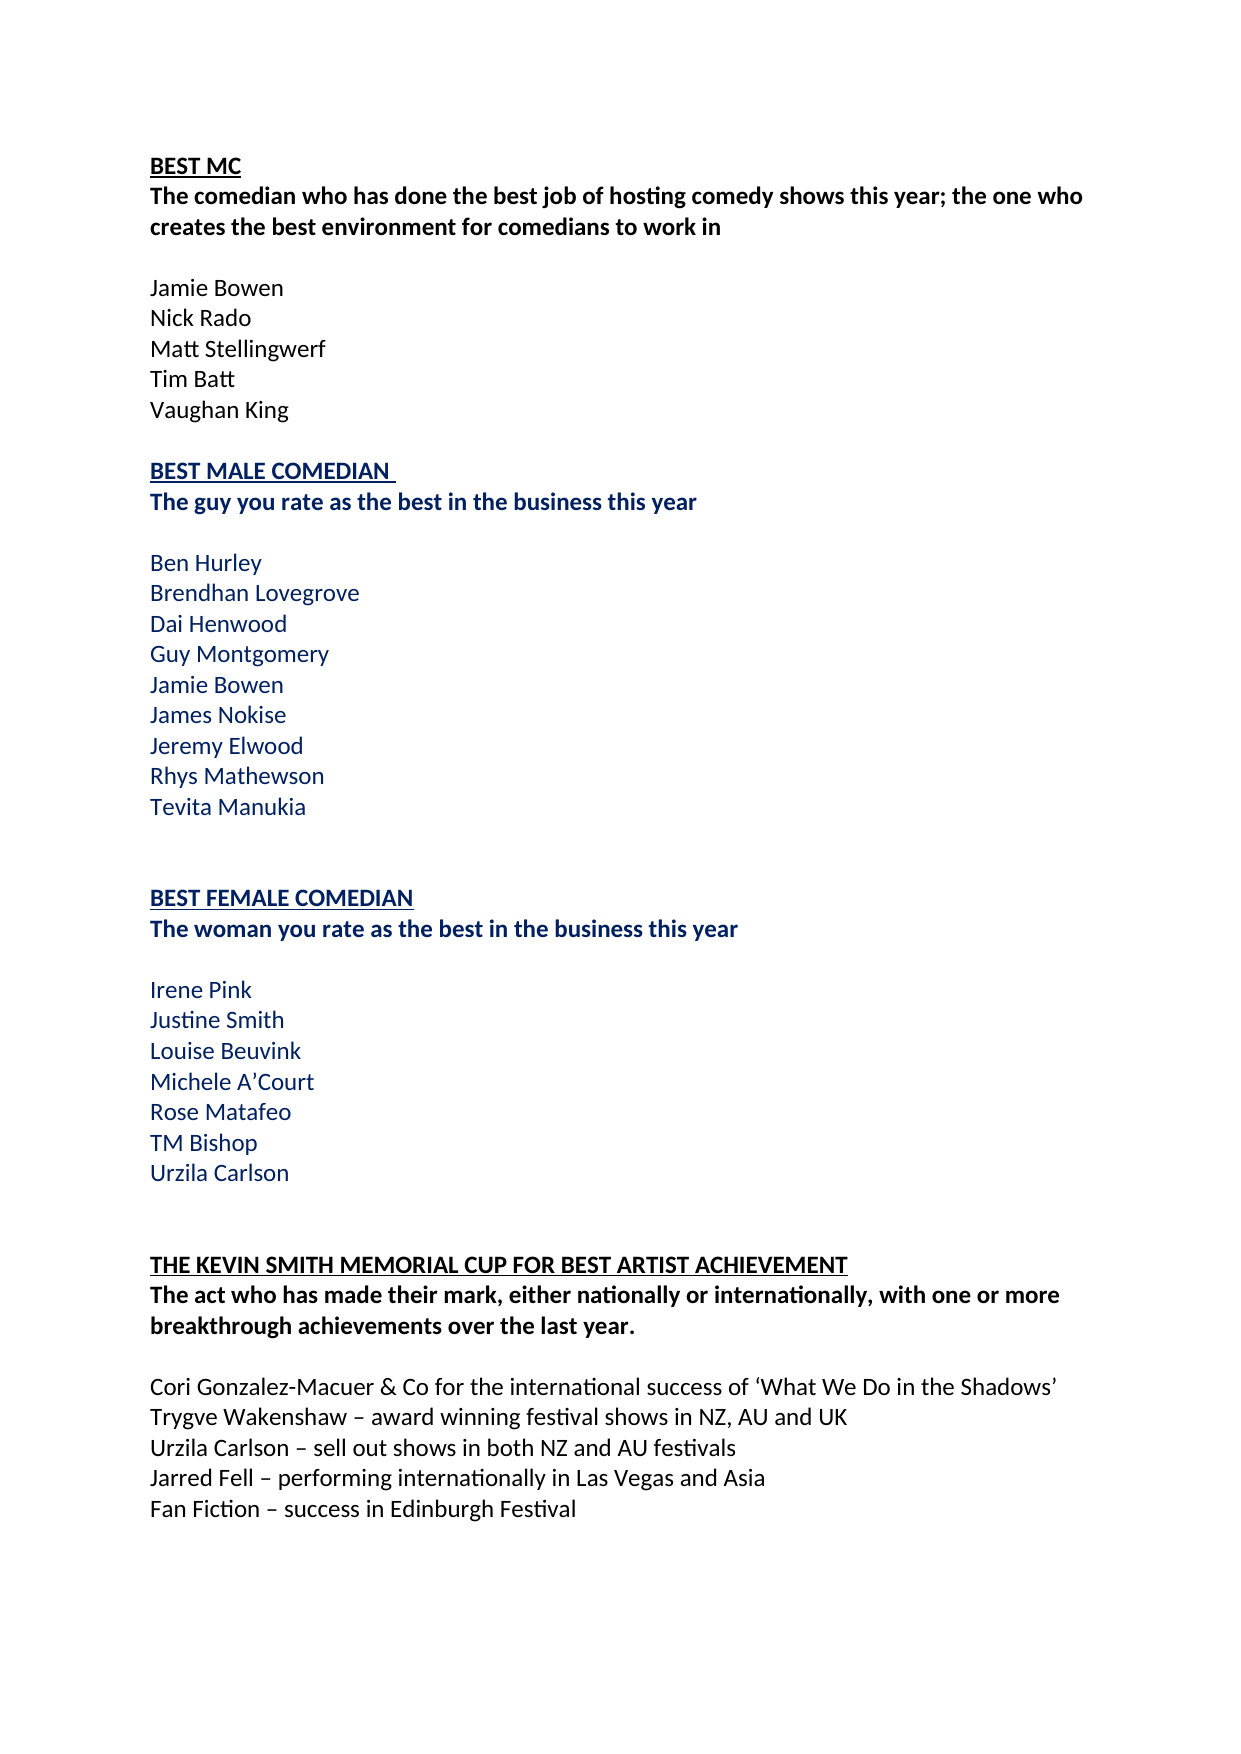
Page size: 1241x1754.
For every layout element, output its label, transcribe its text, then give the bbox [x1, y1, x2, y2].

text Irene Pink [150, 974, 1090, 1004]
text Louise Beuvink [150, 1035, 1090, 1066]
text Jamie Bowen [150, 669, 1090, 699]
text Michele A’Court [150, 1066, 1090, 1096]
text Jamie Bowen [150, 272, 1090, 303]
text Urzila Carlson – sell out shows in both NZ and AU festivals [150, 1432, 1090, 1462]
text Trygve Wakenshaw – award winning festival shows in NZ, AU and UK [150, 1401, 1090, 1432]
text Urzila Carlson [150, 1157, 1090, 1188]
text Vaughan King [150, 394, 1090, 425]
text The woman you rate as the best in the business this year [150, 913, 1090, 943]
text The guy you rate as the best in the business this year [150, 486, 1090, 516]
text Jarred Fell – performing internationally in Las Vegas and Asia [150, 1462, 1090, 1493]
text Matt Stellingwerf [150, 333, 1090, 364]
text James Nokise [150, 699, 1090, 730]
text Jeremy Elwood [150, 730, 1090, 760]
text Rose Matafeo [150, 1096, 1090, 1127]
text Cori Gonzalez-Macuer & Co for the international success of ‘What We Do in the Shadows’ [150, 1371, 1090, 1401]
text Nick Rado [150, 303, 1090, 333]
text Ben Hurley [150, 547, 1090, 577]
text The act who has made their mark, either nationally or internationally, with one or more breakthrough achievements over the last year. [150, 1279, 1090, 1340]
text The comedian who has done the best job of hosting comedy shows this year; the one who creates the best environment for comedians to work in [150, 181, 1090, 242]
text TM Bishop [150, 1127, 1090, 1157]
text Guy Montgomery [150, 638, 1090, 669]
text Dai Henwood [150, 608, 1090, 638]
text Justine Smith [150, 1004, 1090, 1035]
text Brendhan Lovegrove [150, 577, 1090, 608]
text THE KEVIN SMITH MEMORIAL CUP FOR BEST ARTIST ACHIEVEMENT [150, 1249, 1090, 1279]
text BEST MC [150, 150, 1090, 181]
text Rhys Mathewson [150, 760, 1090, 791]
text BEST FEMALE COMEDIAN [150, 882, 1090, 913]
text BEST MALE COMEDIAN [150, 455, 1090, 486]
text Tevita Manukia [150, 791, 1090, 821]
text Fan Fiction – success in Edinburgh Festival [150, 1493, 1090, 1523]
text Tim Batt [150, 364, 1090, 394]
